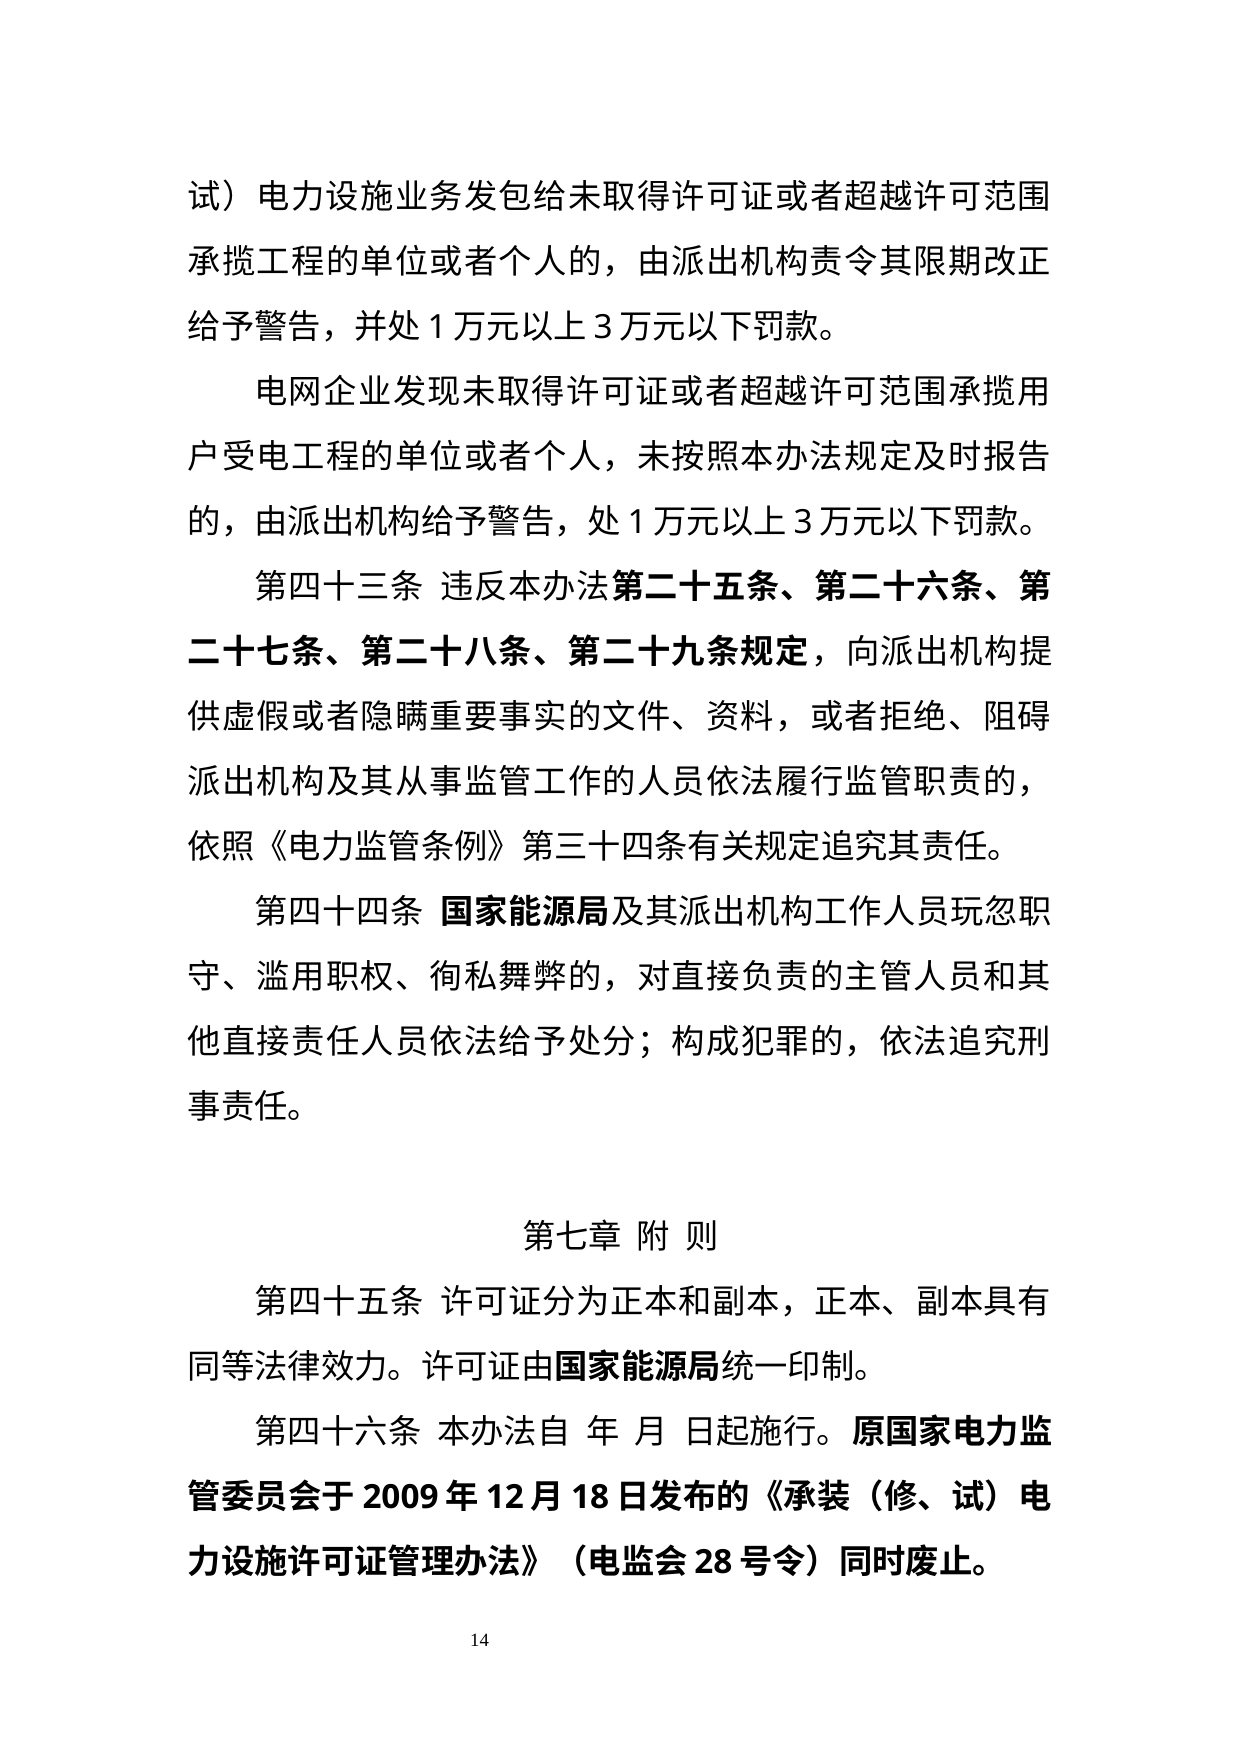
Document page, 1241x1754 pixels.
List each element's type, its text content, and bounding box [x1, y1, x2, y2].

text 第四十三条 违反本办法第二十五条、第二十六条、第二十七条、第二十八条、第二十九条规定，向派出机构提供虚假或者隐瞒重要事实的文件、资料，或者拒绝、阻碍派出机构及其从事监管工作的人员依法履行监管职责的，依照《电力监管条例》第三十四条有关规定追究其责任。 [187, 552, 1053, 877]
text 第四十五条 许可证分为正本和副本，正本、副本具有同等法律效力。许可证由国家能源局统一印制。 [187, 1267, 1053, 1397]
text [187, 162, 1053, 357]
text 第七章 附 则 [187, 1202, 1053, 1267]
text 第四十四条 国家能源局及其派出机构工作人员玩忽职守、滥用职权、徇私舞弊的，对直接负责的主管人员和其他直接责任人员依法给予处分；构成犯罪的，依法追究刑事责任。 [187, 877, 1053, 1137]
text 第四十六条 本办法自 年 月 日起施行。原国家电力监管委员会于2009年12月18日发布的《承装（修、试）电力设施许可证管理办法》（电监会28号令）同时废止。 [187, 1397, 1053, 1592]
text 电网企业发现未取得许可证或者超越许可范围承揽用户受电工程的单位或者个人，未按照本办法规定及时报告的，由派出机构给予警告，处1万元以上3万元以下罚款。 [187, 357, 1053, 552]
